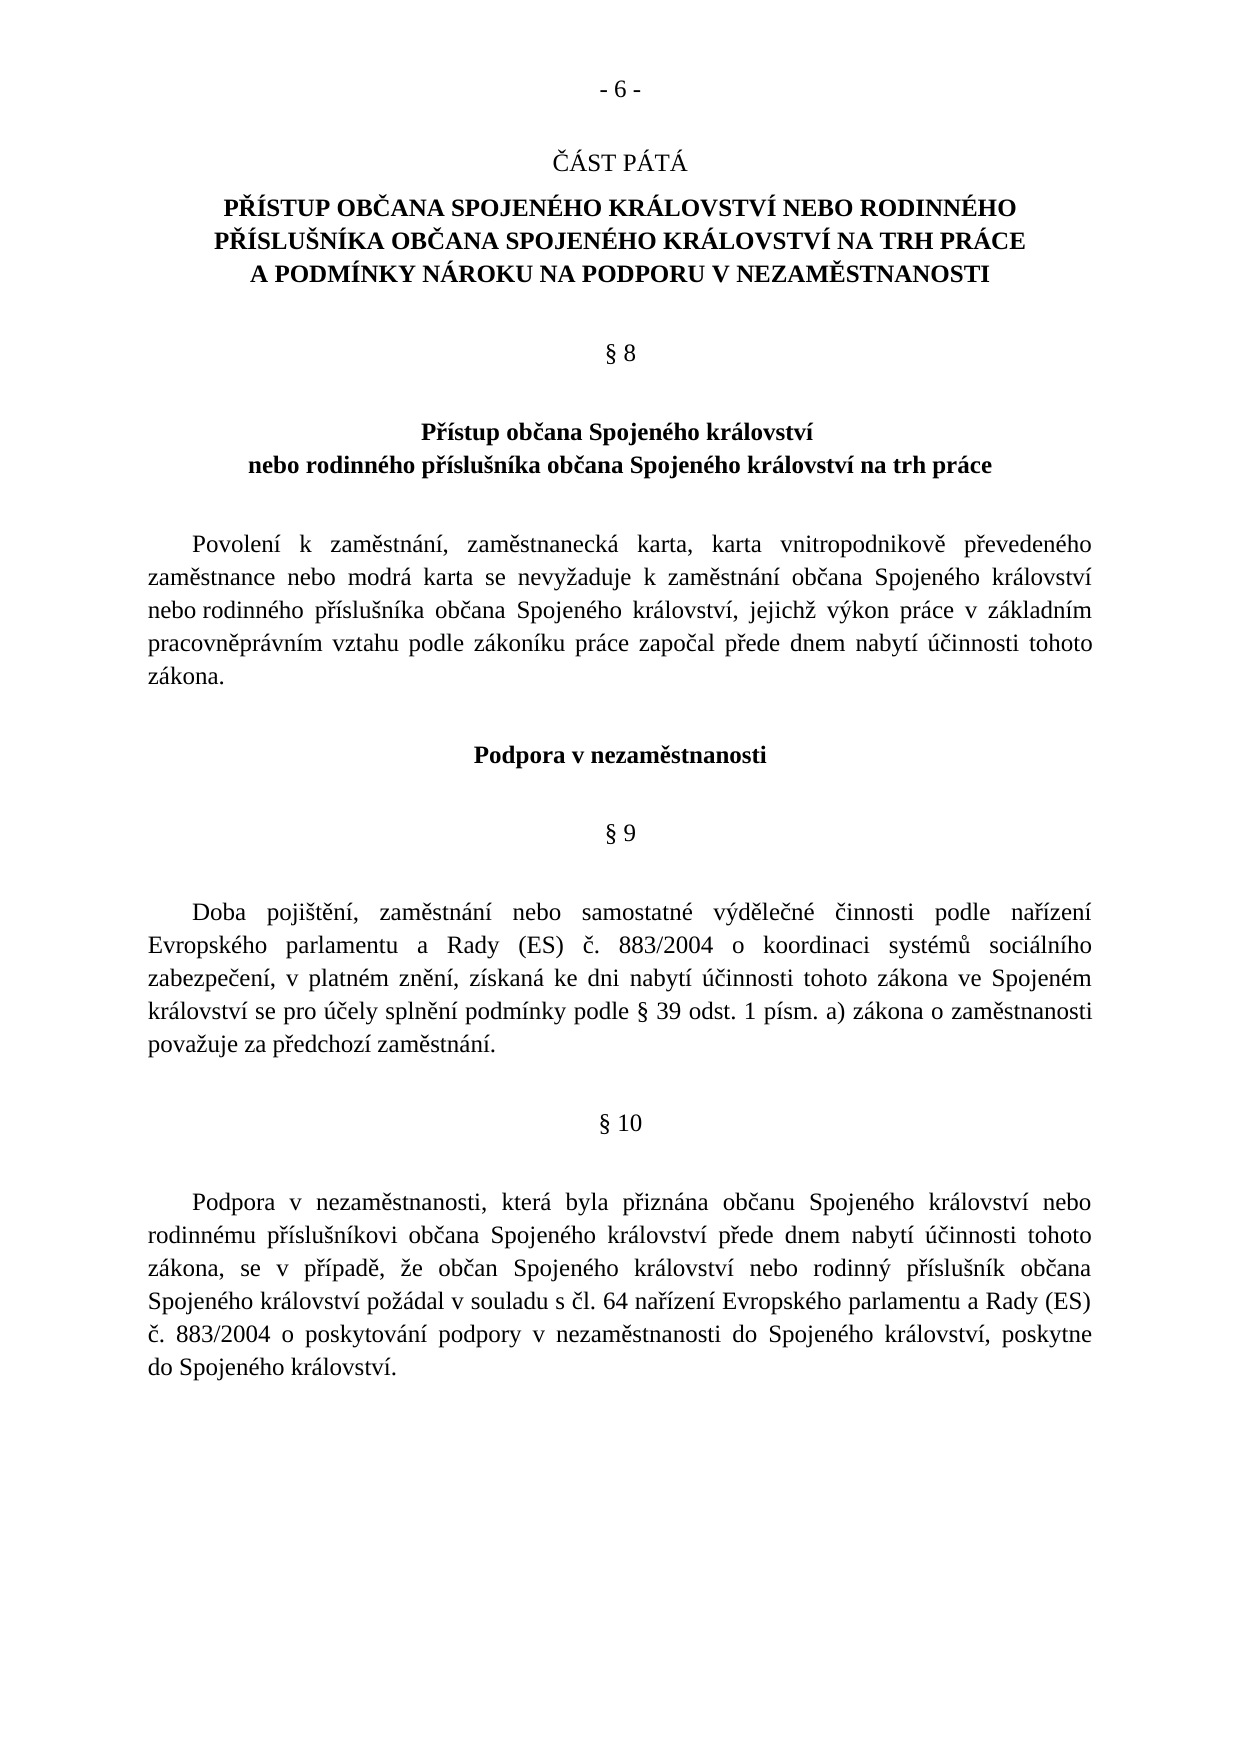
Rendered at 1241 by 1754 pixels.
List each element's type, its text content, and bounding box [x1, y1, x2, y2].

text Doba pojištění, zaměstnání nebo samostatné výdělečné činnosti podle nařízení Evropského parlamentu a Rady (ES) č. 883/2004 o koordinaci systémů sociálního zabezpečení, v platném znění, získaná ke dni nabytí účinnosti tohoto zákona ve Spojeném království se pro účely splnění podmínky podle § 39 odst. 1 písm. a) zákona o zaměstnanosti považuje za předchozí zaměstnání. [148, 897, 1093, 1058]
text přístup občana Spojeného království nebo rodinného příslušníka občana Spojeného království na trh práce a PODMÍNKY NÁROKU NA PODPORU V NEZAMĚSTNANOSTI [148, 193, 1093, 288]
text ČÁST PÁTÁ [148, 148, 1093, 176]
text § 9 [148, 818, 1093, 847]
text § 10 [148, 1108, 1093, 1137]
text Podpora v nezaměstnanosti, která byla přiznána občanu Spojeného království nebo rodinnému příslušníkovi občana Spojeného království přede dnem nabytí účinnosti tohoto zákona, se v případě, že občan Spojeného království nebo rodinný příslušník občana Spojeného království požádal v souladu s čl. 64 nařízení Evropského parlamentu a Rady (ES) č. 883/2004 o poskytování podpory v nezaměstnanosti do Spojeného království, poskytne do Spojeného království. [148, 1187, 1093, 1381]
text § 8 [148, 338, 1093, 367]
text Povolení k zaměstnání, zaměstnanecká karta, karta vnitropodnikově převedeného zaměstnance nebo modrá karta se nevyžaduje k zaměstnání občana Spojeného království nebo rodinného příslušníka občana Spojeného království, jejichž výkon práce v základním pracovněprávním vztahu podle zákoníku práce započal přede dnem nabytí účinnosti tohoto zákona. [148, 529, 1093, 689]
text Podpora v nezaměstnanosti [148, 740, 1093, 768]
text Přístup občana Spojeného království nebo rodinného příslušníka občana Spojeného království na trh práce [148, 417, 1093, 479]
